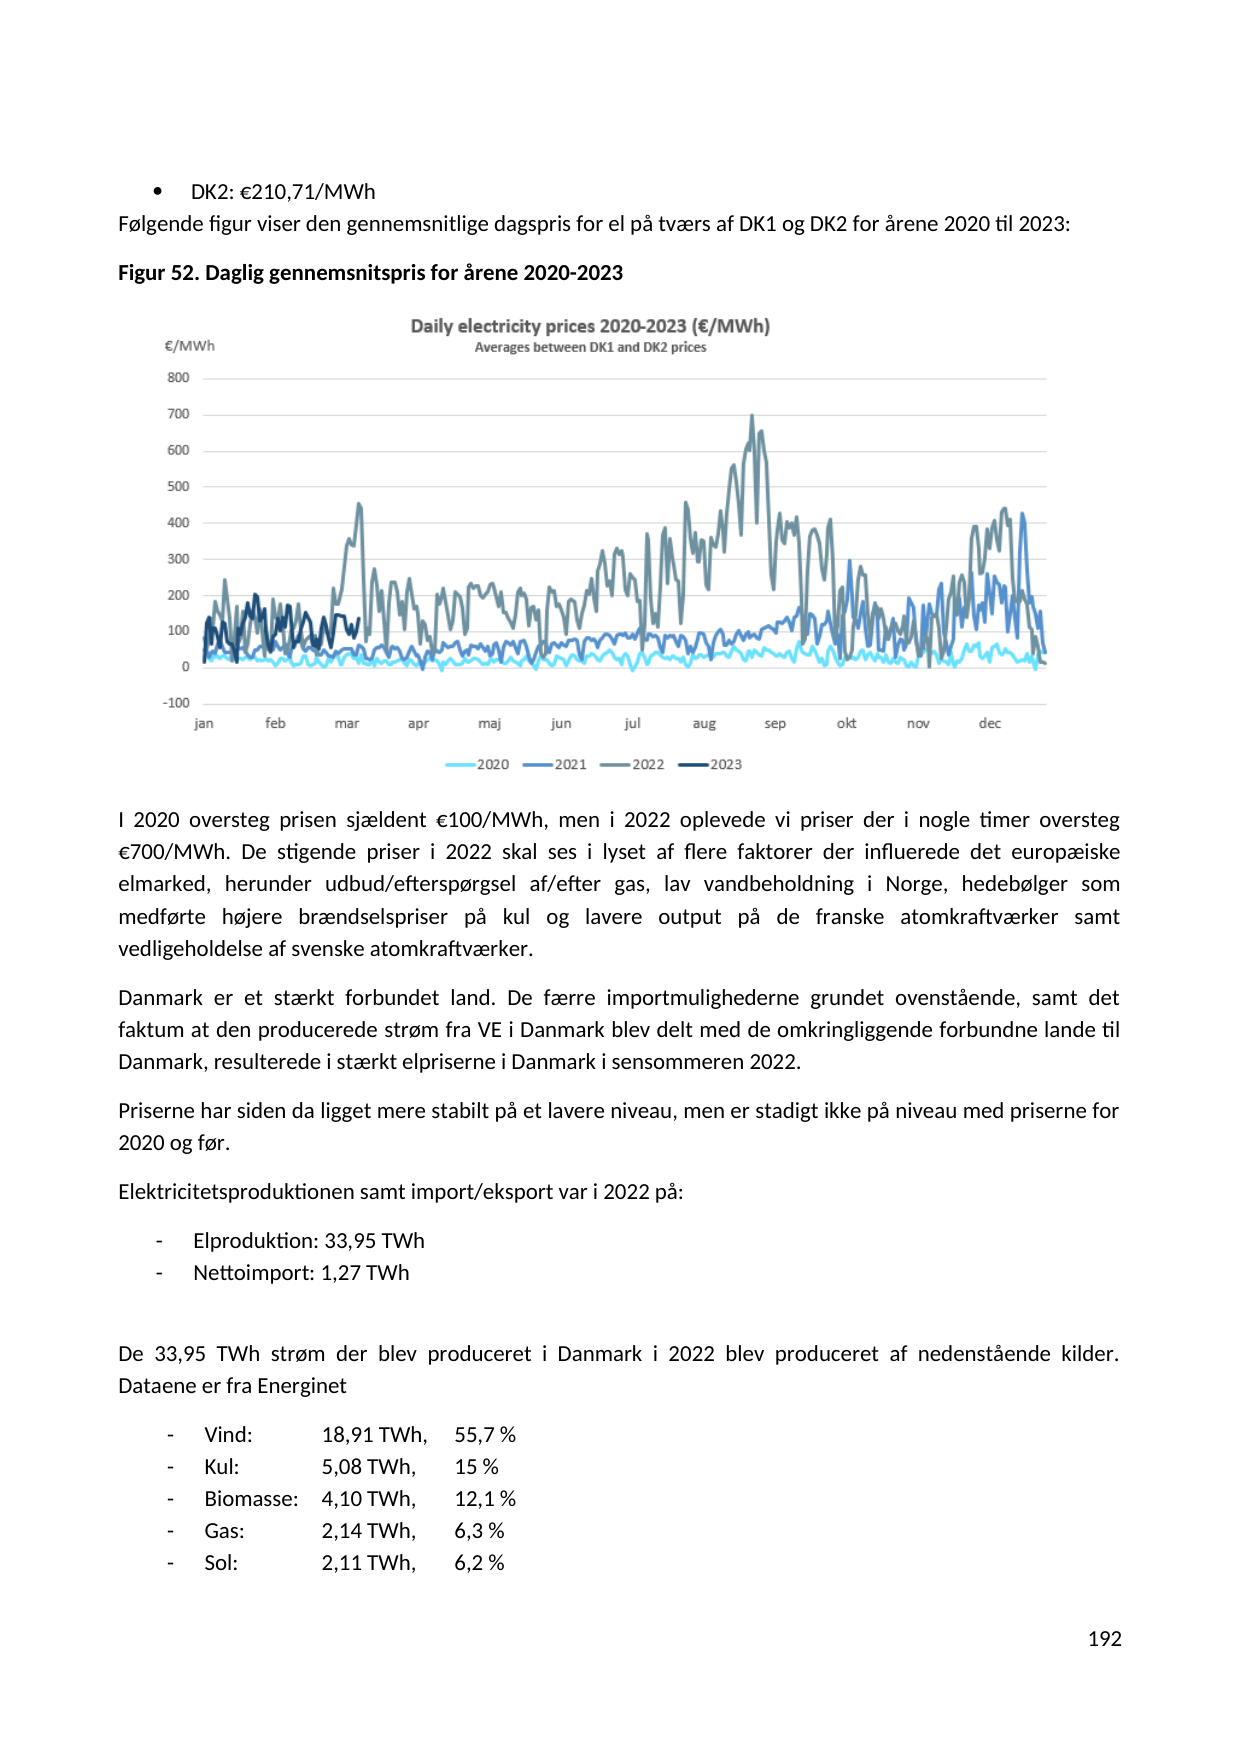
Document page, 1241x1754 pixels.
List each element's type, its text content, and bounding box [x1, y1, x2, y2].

list Elproduktion: 33,95 TWh [156, 1226, 1122, 1254]
text Danmark er et stærkt forbundet land. De færre importmulighederne grundet ovenstående, samt det faktum at den producerede strøm fra VE i Danmark blev delt med de omkringliggende forbundne lande til Danmark, resulterede i stærkt elpriserne i Danmark i sensommeren 2022. [118, 983, 1122, 1075]
text Priserne har siden da ligget mere stabilt på et lavere niveau, men er stadigt ikke på niveau med priserne for 2020 og før. [118, 1096, 1122, 1156]
picture [123, 307, 1064, 785]
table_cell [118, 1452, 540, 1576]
text Følgende figur viser den gennemsnitlige dagspris for el på tværs af DK1 og DK2 for årene 2020 til 2023: [118, 209, 1122, 237]
list DK2: €210,71/MWh [153, 177, 1122, 205]
text I 2020 oversteg prisen sjældent €100/MWh, men i 2022 oplevede vi priser der i nogle timer oversteg €700/MWh. De stigende priser i 2022 skal ses i lyset af flere faktorer der influerede det europæiske elmarked, herunder udbud/efterspørgsel af/efter gas, lav vandbeholdning i Norge, hedebølger som medførte højere brændselspriser på kul og lavere output på de franske atomkraftværker samt vedligeholdelse af svenske atomkraftværker. [118, 805, 1122, 962]
text De 33,95 TWh strøm der blev produceret i Danmark i 2022 blev produceret af nedenstående kilder. Dataene er fra Energinet [118, 1339, 1122, 1399]
text Elektricitetsproduktionen samt import/eksport var i 2022 på: [118, 1177, 1122, 1205]
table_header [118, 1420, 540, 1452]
text Figur 52. Daglig gennemsnitspris for årene 2020-2023 [118, 258, 1122, 286]
list Nettoimport: 1,27 TWh [156, 1258, 1122, 1286]
